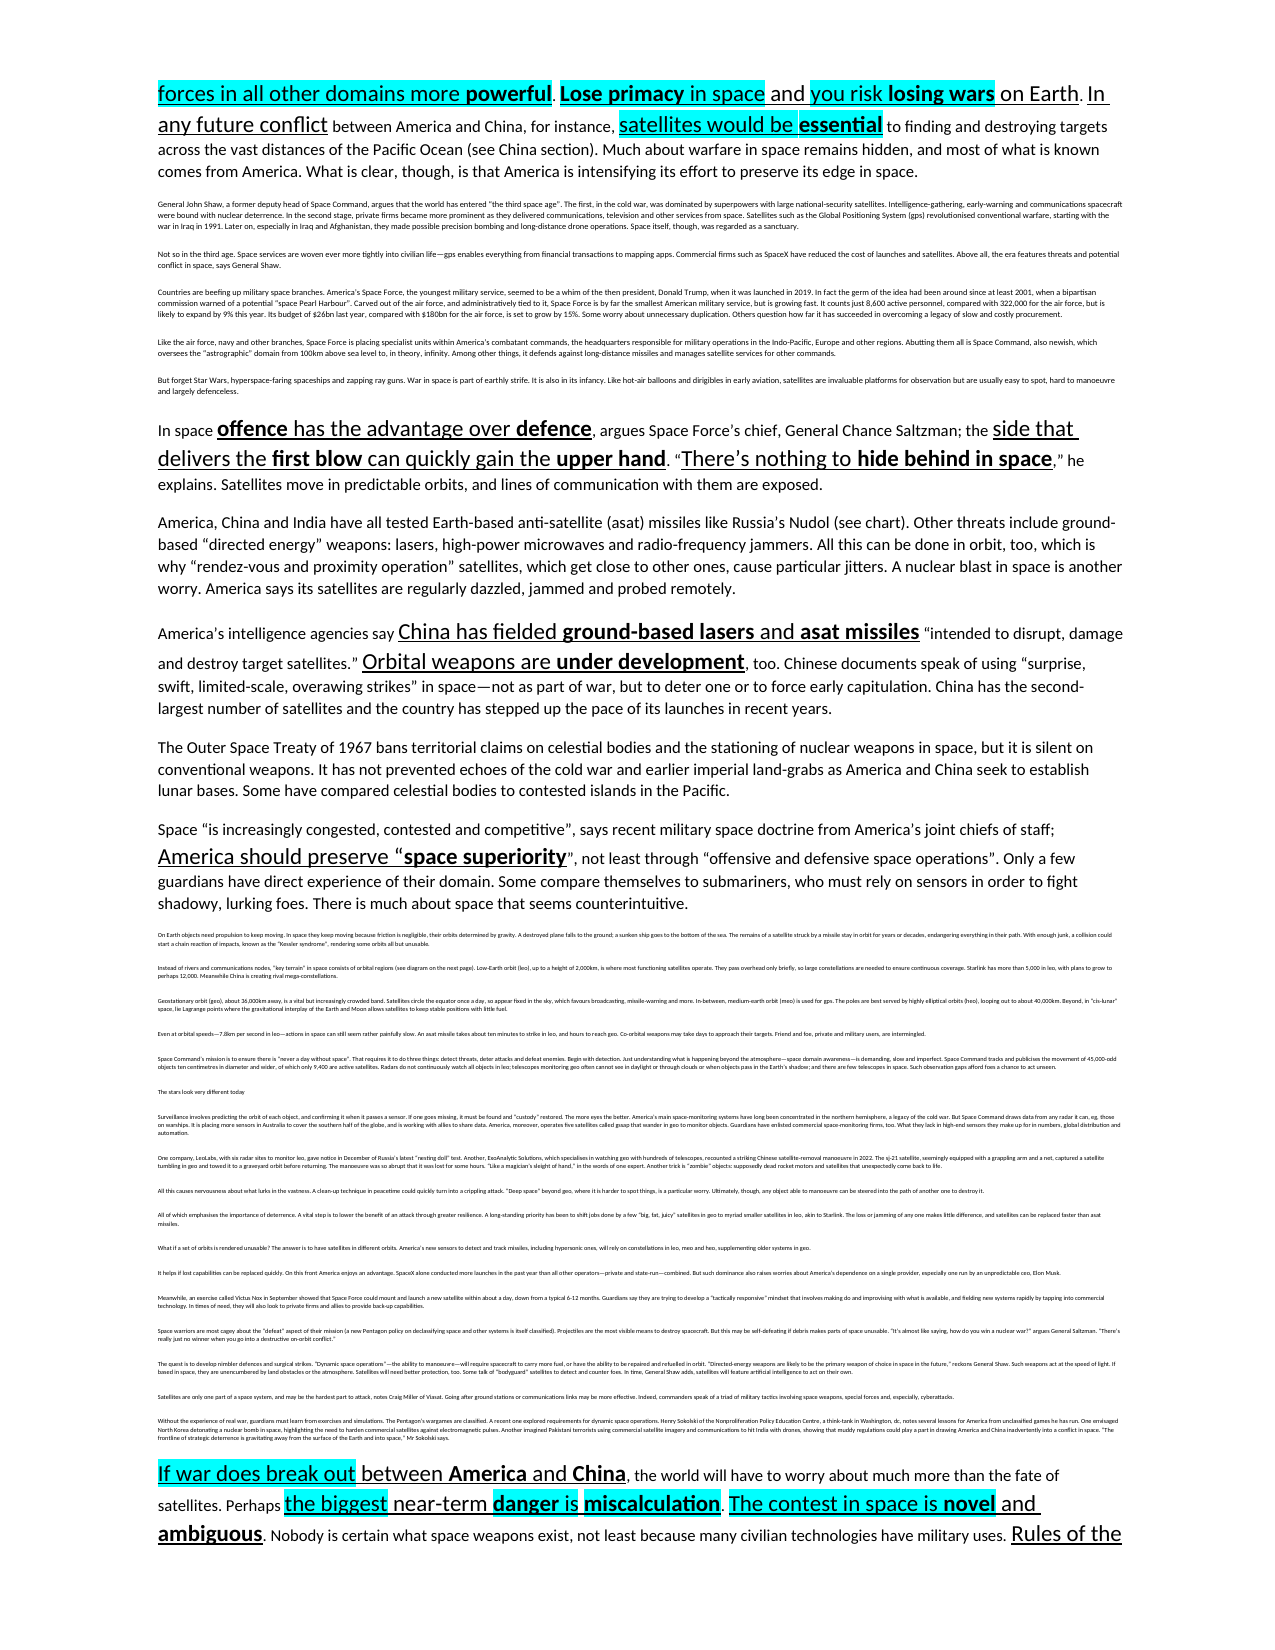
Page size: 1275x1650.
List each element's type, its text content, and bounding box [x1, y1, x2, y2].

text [158, 79, 1123, 181]
text But forget Star Wars, hyperspace-faring spaceships and zapping ray guns. War in space is part of earthly strife. It is also in its infancy. Like hot-air balloons and dirigibles in early aviation, satellites are invaluable platforms for observation but are usually easy to spot, hard to manoeuvre and largely defenceless. [158, 376, 1123, 397]
text America’s intelligence agencies say China has fielded ground-based lasers and asat missiles “intended to disrupt, damage and destroy target satellites.” Orbital weapons are under development, too. Chinese documents speak of using “surprise, swift, limited-scale, overawing strikes” in space—not as part of war, but to deter one or to force early capitulation. China has the second-largest number of satellites and the country has stepped up the pace of its launches in recent years. [158, 617, 1123, 719]
text In space offence has the advantage over defence, argues Space Force’s chief, General Chance Saltzman; the side that delivers the first blow can quickly gain the upper hand. “There’s nothing to hide behind in space,” he explains. Satellites move in predictable orbits, and lines of communication with them are exposed. [158, 414, 1123, 494]
text The Outer Space Treaty of 1967 bans territorial claims on celestial bodies and the stationing of nuclear weapons in space, but it is silent on conventional weapons. It has not prevented echoes of the cold war and earlier imperial land-grabs as America and China seek to establish lunar bases. Some have compared celestial bodies to contested islands in the Pacific. [158, 737, 1123, 801]
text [158, 1459, 1123, 1547]
text America, China and India have all tested Earth-based anti-satellite (asat) missiles like Russia’s Nudol (see chart). Other threats include ground-based “directed energy” weapons: lasers, high-power microwaves and radio-frequency jammers. All this can be done in orbit, too, which is why “rendez-vous and proximity operation” satellites, which get close to other ones, cause particular jitters. A nuclear blast in space is another worry. America says its satellites are regularly dazzled, jammed and probed remotely. [158, 513, 1123, 598]
text Not so in the third age. Space services are woven ever more tightly into civilian life—gps enables everything from financial transactions to mapping apps. Commercial firms such as SpaceX have reduced the cost of launches and satellites. Above all, the era features threats and potential conflict in space, says General Shaw. [158, 249, 1123, 270]
text Space “is increasingly congested, contested and competitive”, says recent military space doctrine from America’s joint chiefs of staff; America should preserve “space superiority”, not least through “offensive and defensive space operations”. Only a few guardians have direct experience of their domain. Some compare themselves to submariners, who must rely on sensors in order to fight shadowy, lurking foes. There is much about space that seems counterintuitive. [158, 819, 1123, 913]
